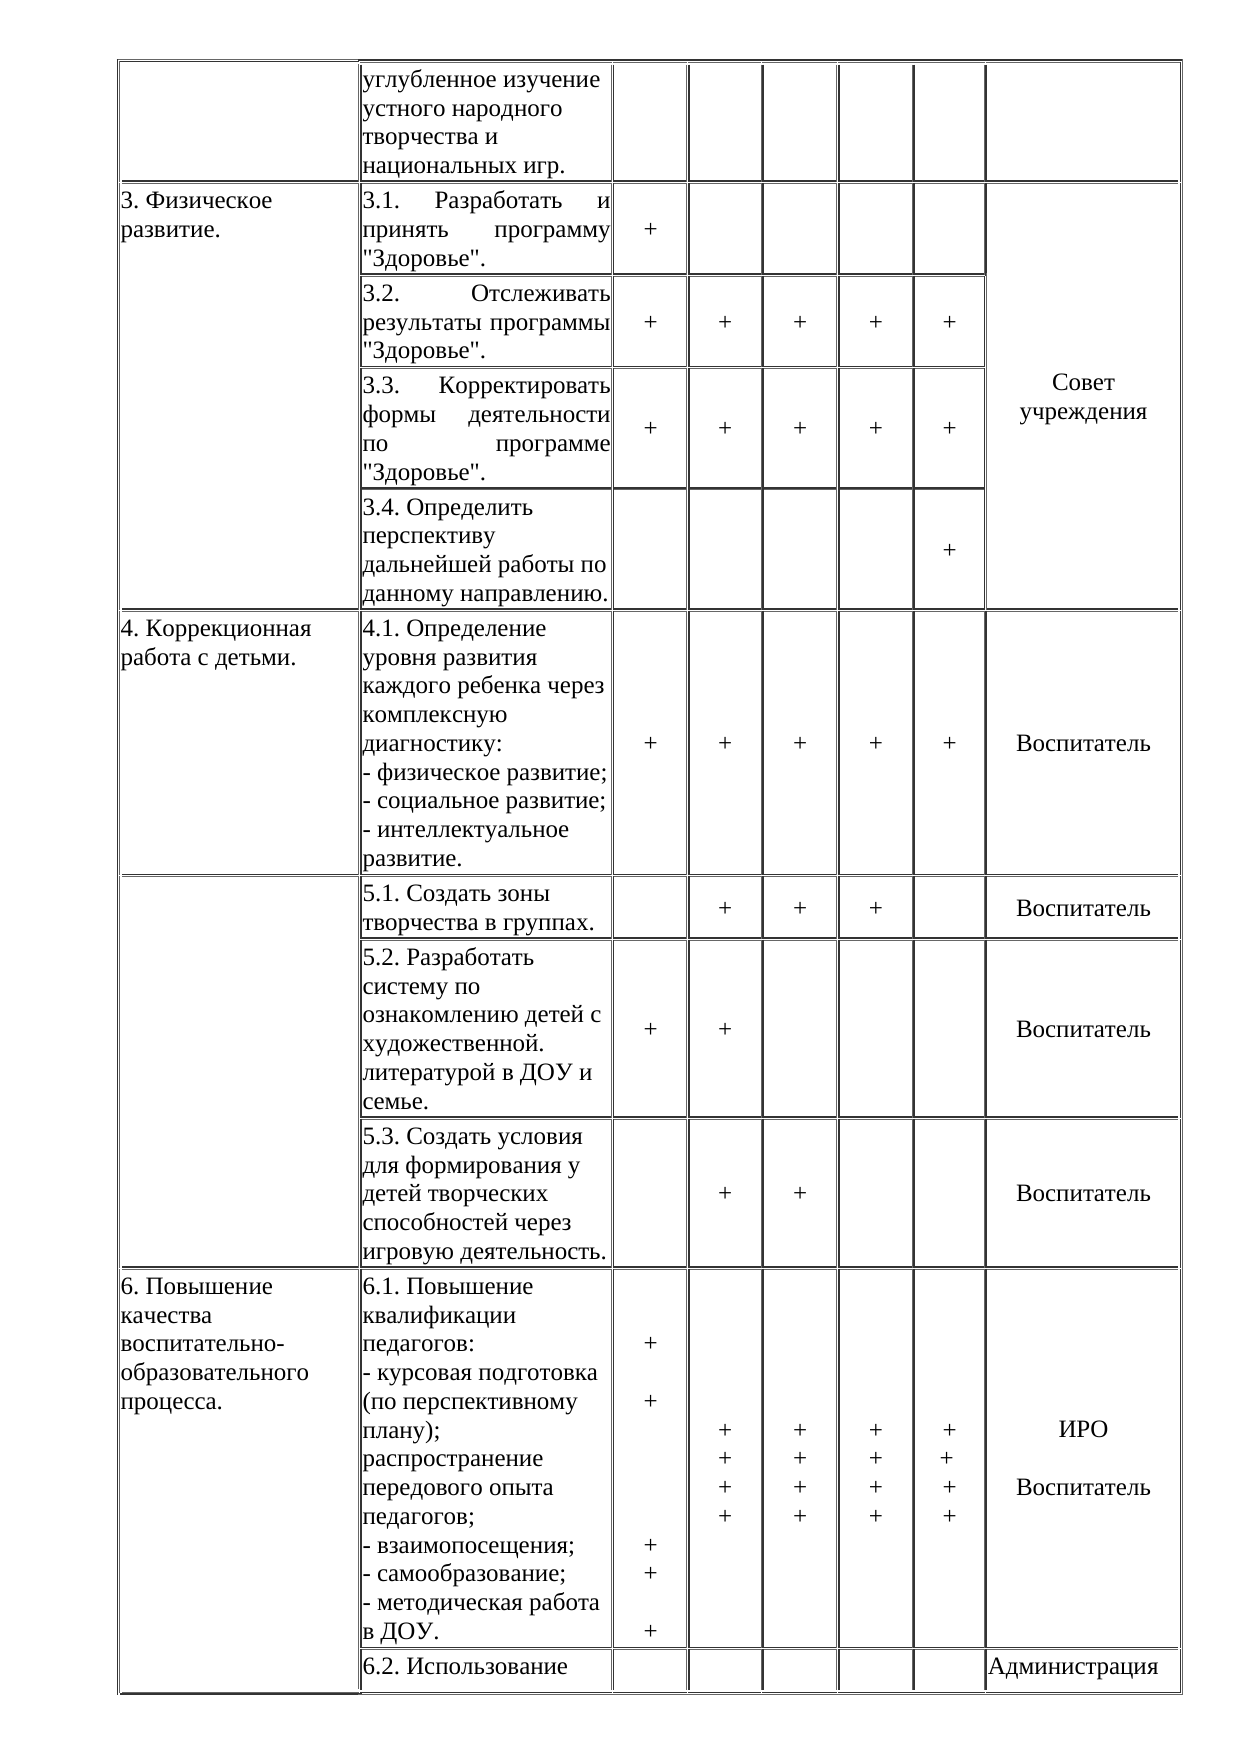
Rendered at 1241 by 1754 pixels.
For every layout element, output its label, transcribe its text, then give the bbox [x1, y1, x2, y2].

table_cell + [762, 61, 838, 180]
table_cell + [913, 1650, 985, 1692]
table_cell + [764, 184, 836, 273]
table_cell 3.2. Отслеживать результаты программы "Здоровье". [362, 277, 611, 366]
table_cell + [690, 277, 761, 366]
table_cell 5.3. Создать условия для формирования у детей творческих способностей через игровую деятельность. [362, 1120, 611, 1266]
table_cell + [613, 1646, 688, 1692]
table_cell + [840, 277, 912, 366]
table_cell 6. Повышение качества воспитательно-образовательного процесса. [120, 1266, 360, 1692]
table_cell + [690, 369, 761, 487]
table_cell + [764, 941, 836, 1116]
table_cell + [614, 1120, 686, 1266]
table_cell + [915, 277, 984, 366]
table_cell 6.1. Повышение квалификации педагогов: - курсовая подготовка (по перспективному плану); распространение передового опыта педагогов; - взаимопосещения; - самообразование; - методическая работа в ДОУ. [362, 1270, 611, 1646]
table_cell + [915, 941, 984, 1116]
table_cell 4.1. Определение уровня развития каждого ребенка через комплексную диагностику: - физическое развитие; - социальное развитие; - интеллектуальное развитие. [362, 612, 611, 873]
table_cell + [840, 369, 912, 487]
table_cell + [915, 184, 984, 273]
table_cell + [762, 1646, 838, 1692]
table_cell Совет учреждения [987, 180, 1180, 608]
table_cell Воспитатель [987, 608, 1180, 873]
table_cell + [614, 184, 686, 273]
table_cell + [764, 277, 836, 366]
table_cell + [614, 369, 686, 487]
table_cell + [614, 277, 686, 366]
table_cell + + + + [690, 1270, 761, 1646]
table_cell 3.3. Корректировать формы деятельности по программе "Здоровье". [362, 369, 611, 487]
table_cell Воспитатель [987, 937, 1180, 1116]
table_cell + [614, 941, 686, 1116]
table_cell + + + + [840, 1270, 912, 1646]
table_cell + [614, 877, 686, 937]
table_cell + [613, 61, 688, 180]
table_cell + [840, 490, 912, 608]
table_cell + [764, 612, 836, 873]
table_cell + [838, 1650, 913, 1692]
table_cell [360, 1650, 613, 1692]
table_cell [120, 874, 358, 1266]
table_cell + [840, 612, 912, 873]
table_cell Воспитатель [987, 874, 1180, 937]
table_cell + [690, 877, 761, 937]
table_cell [985, 1646, 1180, 1692]
table_cell 3.1. Разработать и принять программу "Здоровье". [362, 184, 611, 273]
table_cell + [840, 877, 912, 937]
table_cell + [690, 490, 761, 608]
table_cell + [915, 612, 984, 873]
table_cell + [915, 490, 984, 608]
table_cell ИРО Воспитатель [987, 1266, 1180, 1646]
table_cell + [840, 184, 912, 273]
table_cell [360, 63, 613, 180]
table_cell + [840, 1120, 912, 1266]
table_cell + + + + [764, 1270, 836, 1646]
table_cell + + + + [915, 1270, 984, 1646]
table_cell + [764, 1120, 836, 1266]
table_cell + [840, 941, 912, 1116]
table_cell + [764, 369, 836, 487]
table_cell + [688, 1650, 762, 1692]
table_cell + [764, 877, 836, 937]
table_cell + [838, 63, 913, 180]
table_cell + [688, 61, 762, 180]
table_cell Воспитатель [987, 1116, 1180, 1266]
table_cell + [690, 941, 761, 1116]
table_cell + [690, 612, 761, 873]
table_cell + [614, 612, 686, 873]
table_cell + + + + + [614, 1270, 686, 1646]
table_cell 4. Коррекционная работа с детьми. [120, 608, 358, 873]
table_cell Воспитатель [985, 63, 1180, 180]
table_cell 3. Физическое развитие. [120, 180, 358, 608]
table_cell + [915, 877, 984, 937]
table_cell 5.1. Создать зоны творчества в группах. [362, 877, 611, 937]
table_cell 5.2. Разработать систему по ознакомлению детей с художественной. литературой в ДОУ и семье. [362, 941, 611, 1116]
table_cell + [690, 184, 761, 273]
table_cell + [915, 1120, 984, 1266]
table_cell + [913, 63, 985, 180]
table_cell + [690, 1120, 761, 1266]
table_cell + [915, 369, 984, 487]
table_cell + [764, 490, 836, 608]
table_cell [120, 61, 360, 180]
table_cell 3.4. Определить перспективу дальнейшей работы по данному направлению. [362, 490, 611, 608]
table_cell + [614, 490, 686, 608]
